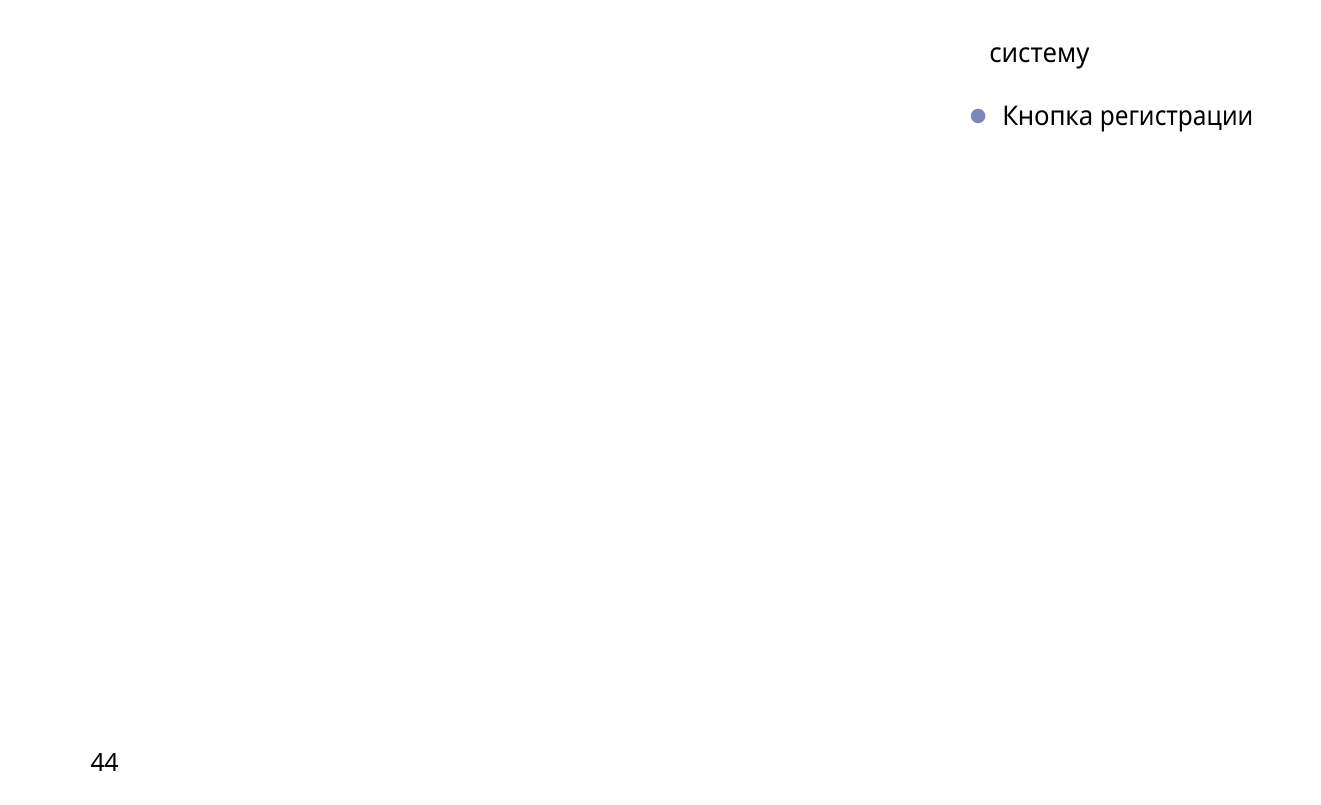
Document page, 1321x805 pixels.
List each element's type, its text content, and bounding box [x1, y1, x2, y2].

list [969, 33, 1258, 70]
list Кнопка регистрации [969, 96, 1258, 133]
